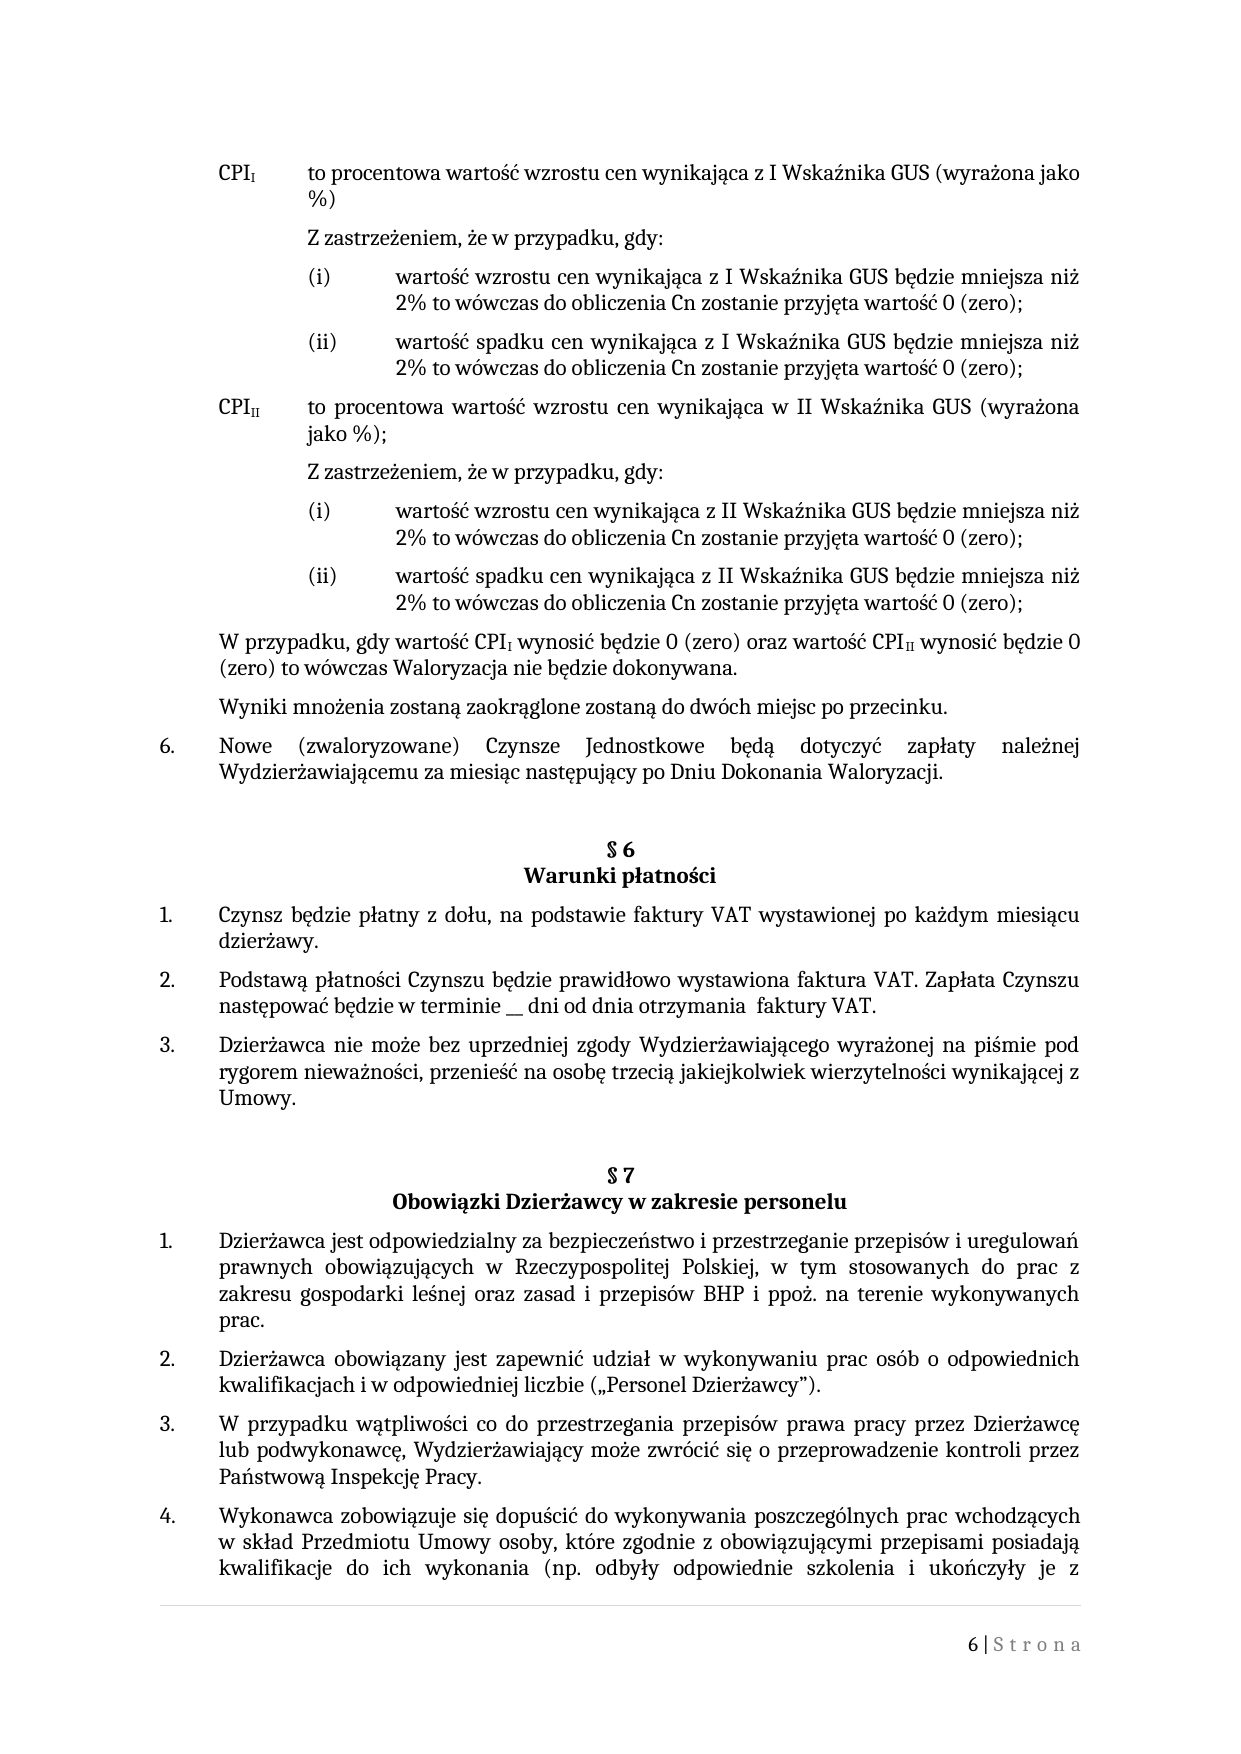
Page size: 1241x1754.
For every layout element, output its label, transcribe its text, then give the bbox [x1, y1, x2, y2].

list Dzierżawca nie może bez uprzedniej zgody Wydzierżawiającego wyrażonej na piśmie pod rygorem nieważności, przenieść na osobę trzecią jakiejkolwiek wierzytelności wynikającej z Umowy. [159, 1032, 1081, 1111]
text 6. Nowe (zwaloryzowane) Czynsze Jednostkowe będą dotyczyć zapłaty należnej Wydzierżawiającemu za miesiąc następujący po Dniu Dokonania Waloryzacji. [159, 732, 1081, 785]
list Czynsz będzie płatny z dołu, na podstawie faktury VAT wystawionej po każdym miesiącu dzierżawy. [159, 902, 1081, 954]
list W przypadku wątpliwości co do przestrzegania przepisów prawa pracy przez Dzierżawcę lub podwykonawcę, Wydzierżawiający może zwrócić się o przeprowadzenie kontroli przez Państwową Inspekcję Pracy. [159, 1411, 1081, 1490]
text Wyniki mnożenia zostaną zaokrąglone zostaną do dwóch miejsc po przecinku. [218, 694, 1081, 720]
text (ii) wartość spadku cen wynikająca z II Wskaźnika GUS będzie mniejsza niż 2% to wówczas do obliczenia Cn zostanie przyjęta wartość 0 (zero); [307, 563, 1081, 616]
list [159, 1502, 1081, 1582]
text Z zastrzeżeniem, że w przypadku, gdy: [307, 225, 1081, 251]
text CPII to procentowa wartość wzrostu cen wynikająca z I Wskaźnika GUS (wyrażona jako %) [218, 159, 1081, 212]
text (ii) wartość spadku cen wynikająca z I Wskaźnika GUS będzie mniejsza niż 2% to wówczas do obliczenia Cn zostanie przyjęta wartość 0 (zero); [307, 329, 1081, 381]
text W przypadku, gdy wartość CPII wynosić będzie 0 (zero) oraz wartość CPIII wynosić będzie 0 (zero) to wówczas Waloryzacja nie będzie dokonywana. [218, 628, 1081, 681]
text (i) wartość wzrostu cen wynikająca z I Wskaźnika GUS będzie mniejsza niż 2% to wówczas do obliczenia Cn zostanie przyjęta wartość 0 (zero); [307, 263, 1081, 316]
list Dzierżawca obowiązany jest zapewnić udział w wykonywaniu prac osób o odpowiednich kwalifikacjach i w odpowiedniej liczbie („Personel Dzierżawcy”). [159, 1346, 1081, 1398]
list Dzierżawca jest odpowiedzialny za bezpieczeństwo i przestrzeganie przepisów i uregulowań prawnych obowiązujących w Rzeczypospolitej Polskiej, w tym stosowanych do prac z zakresu gospodarki leśnej oraz zasad i przepisów BHP i ppoż. na terenie wykonywanych prac. [159, 1228, 1081, 1333]
list Podstawą płatności Czynszu będzie prawidłowo wystawiona faktura VAT. Zapłata Czynszu następować będzie w terminie __ dni od dnia otrzymania faktury VAT. [159, 967, 1081, 1020]
text CPIII to procentowa wartość wzrostu cen wynikająca w II Wskaźnika GUS (wyrażona jako %); [218, 394, 1081, 447]
text § 7 Obowiązki Dzierżawcy w zakresie personelu [159, 1163, 1081, 1215]
text Z zastrzeżeniem, że w przypadku, gdy: [307, 459, 1081, 486]
text (i) wartość wzrostu cen wynikająca z II Wskaźnika GUS będzie mniejsza niż 2% to wówczas do obliczenia Cn zostanie przyjęta wartość 0 (zero); [307, 498, 1081, 551]
text § 6 Warunki płatności [159, 837, 1081, 889]
